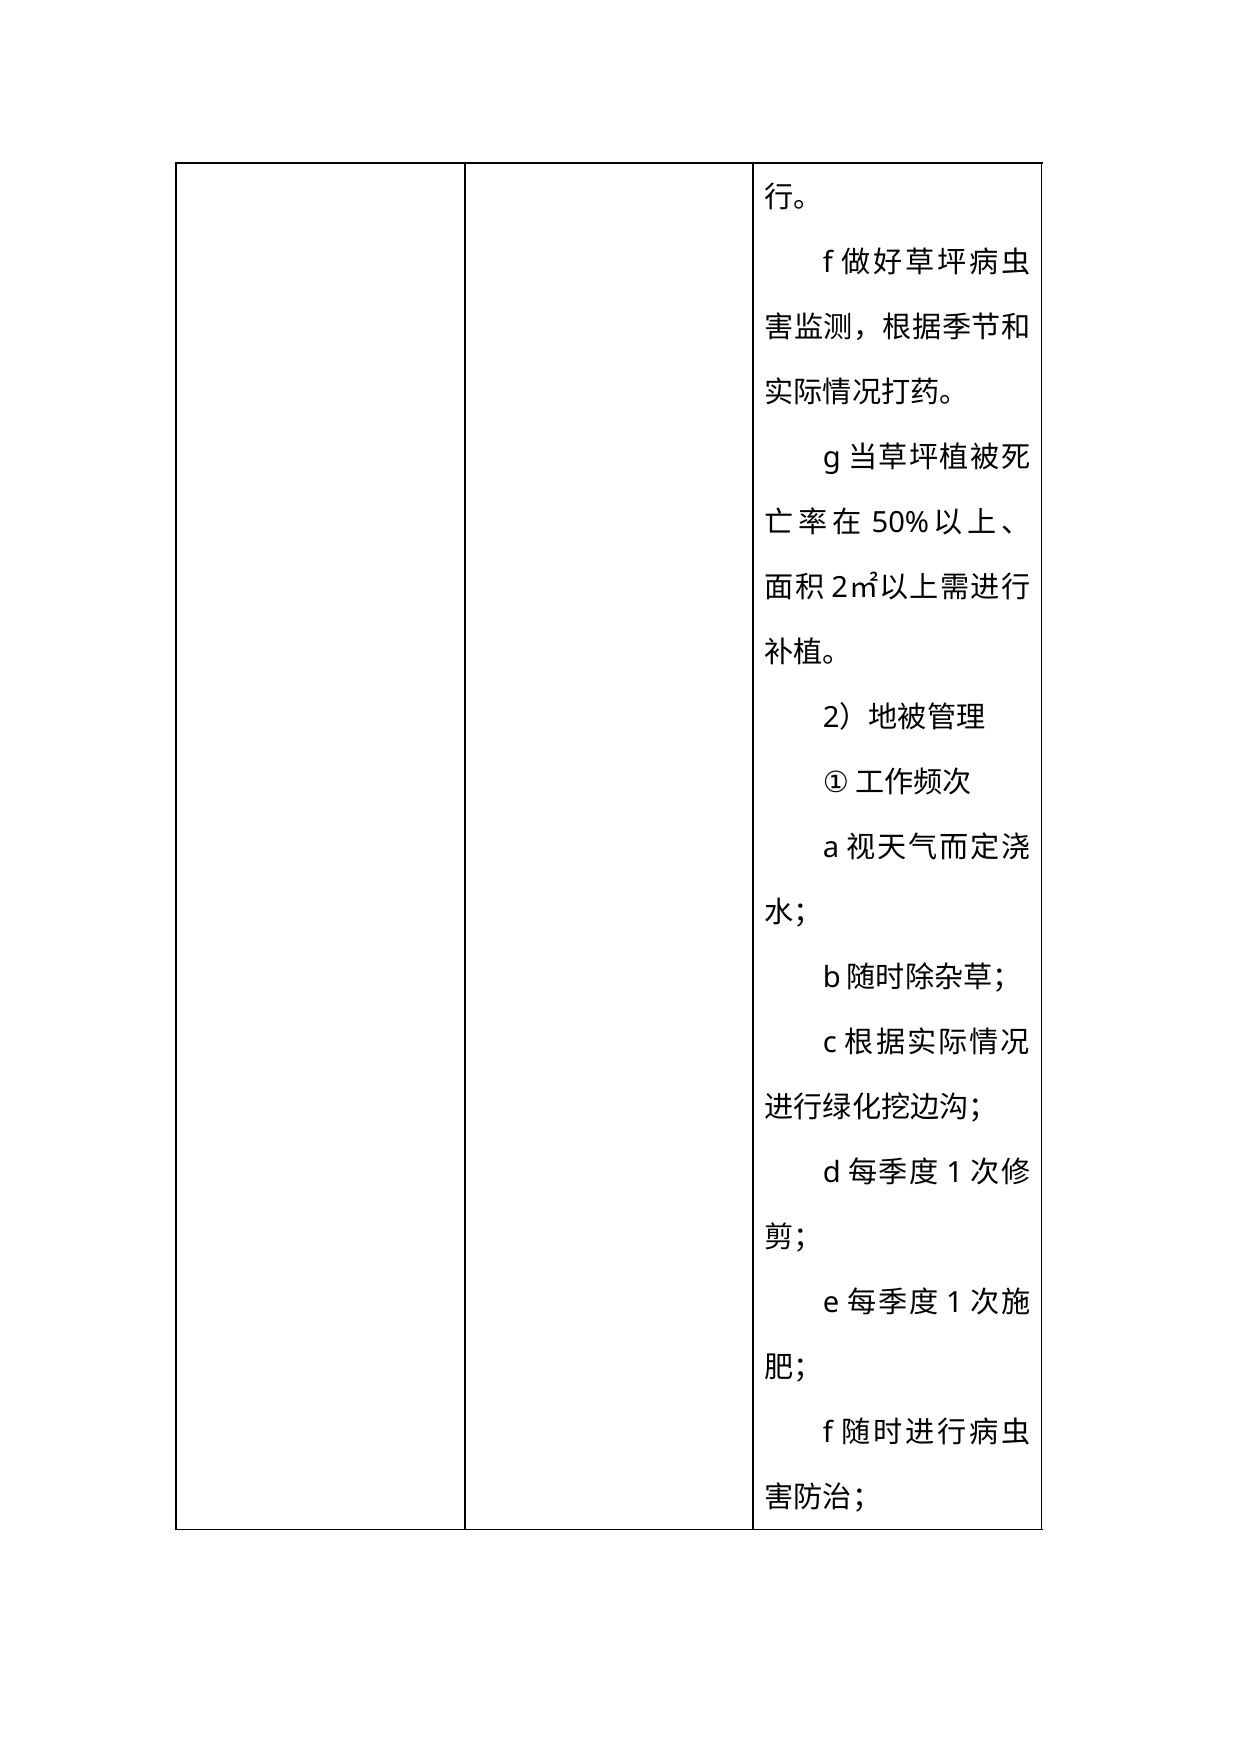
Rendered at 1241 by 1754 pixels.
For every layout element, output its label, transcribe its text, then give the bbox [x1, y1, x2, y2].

table_cell 1 [177, 164, 464, 1528]
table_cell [754, 164, 1041, 1528]
table_cell [466, 164, 752, 1528]
